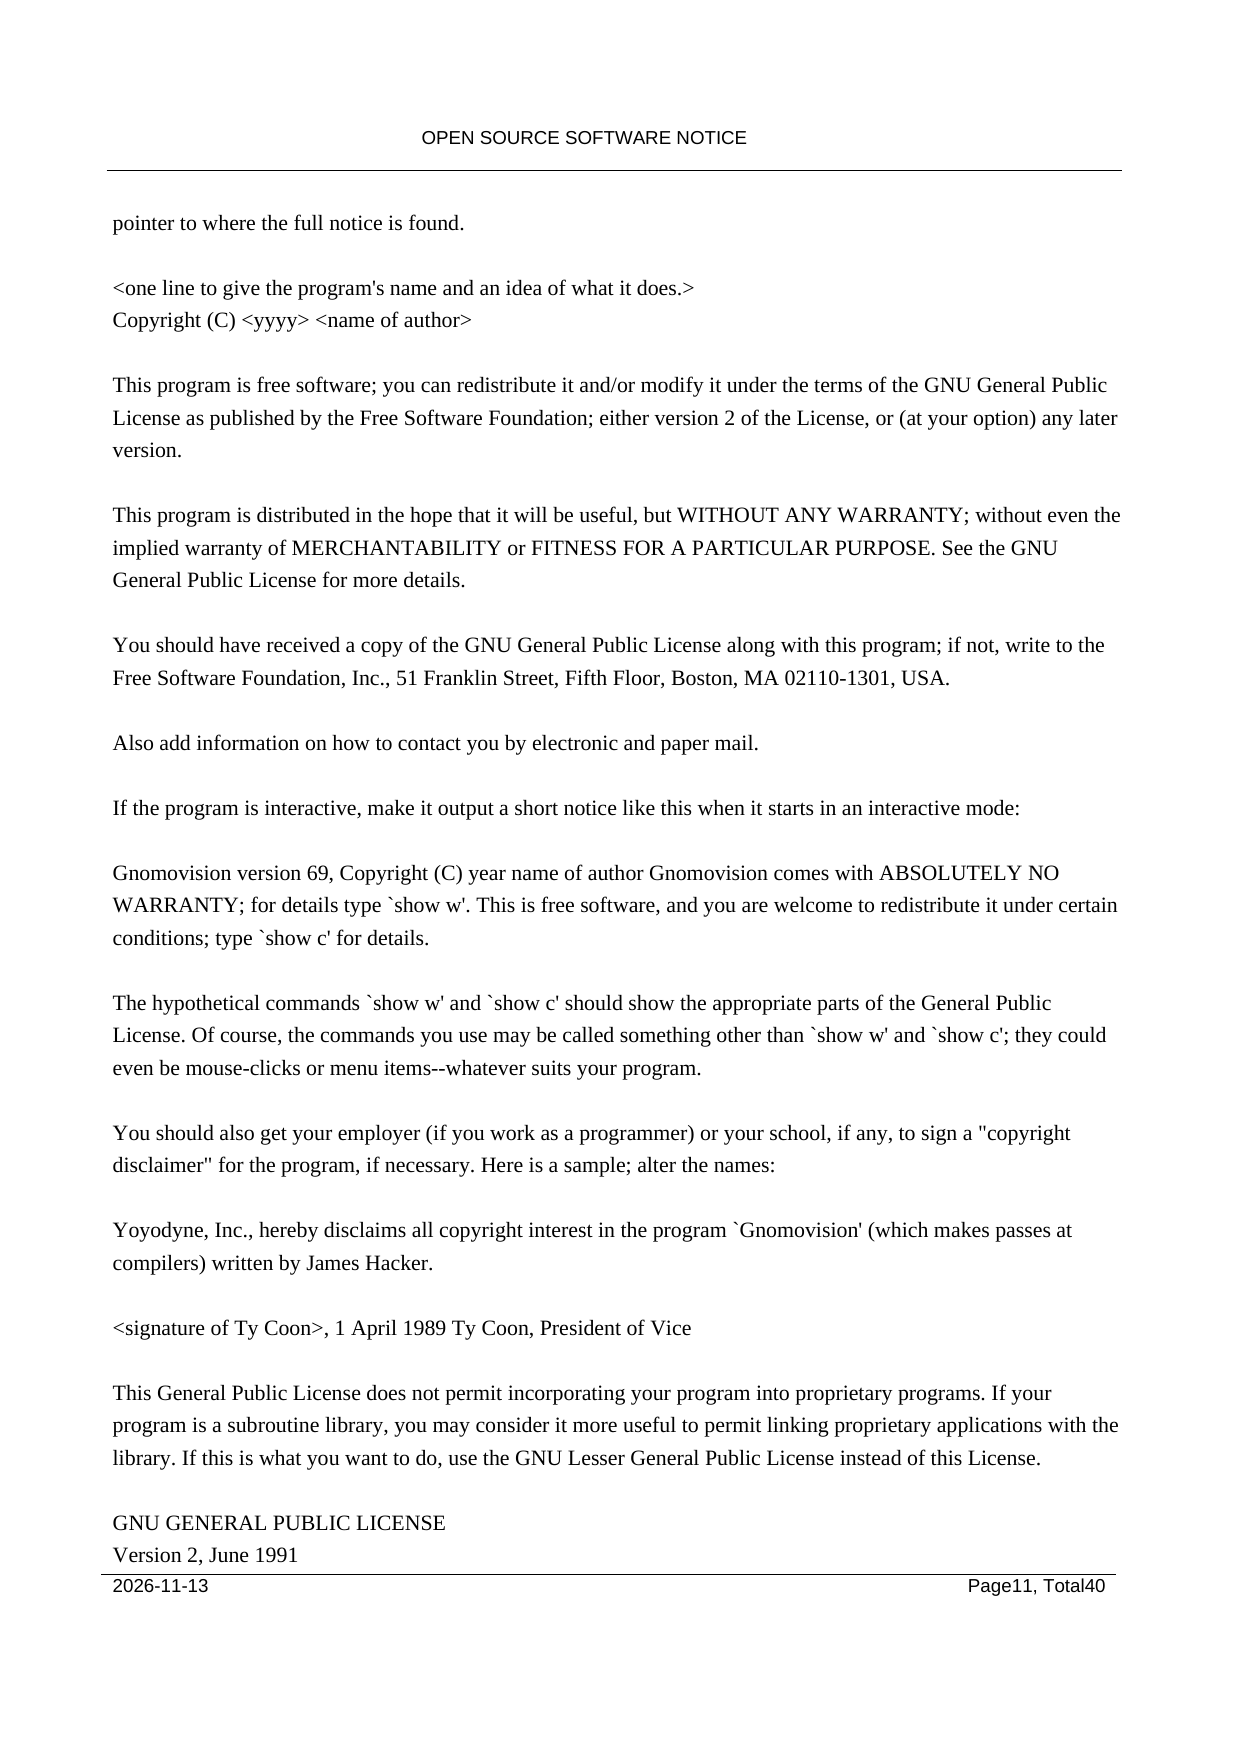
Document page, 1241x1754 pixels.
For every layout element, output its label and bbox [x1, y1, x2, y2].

text [112, 206, 1128, 1571]
